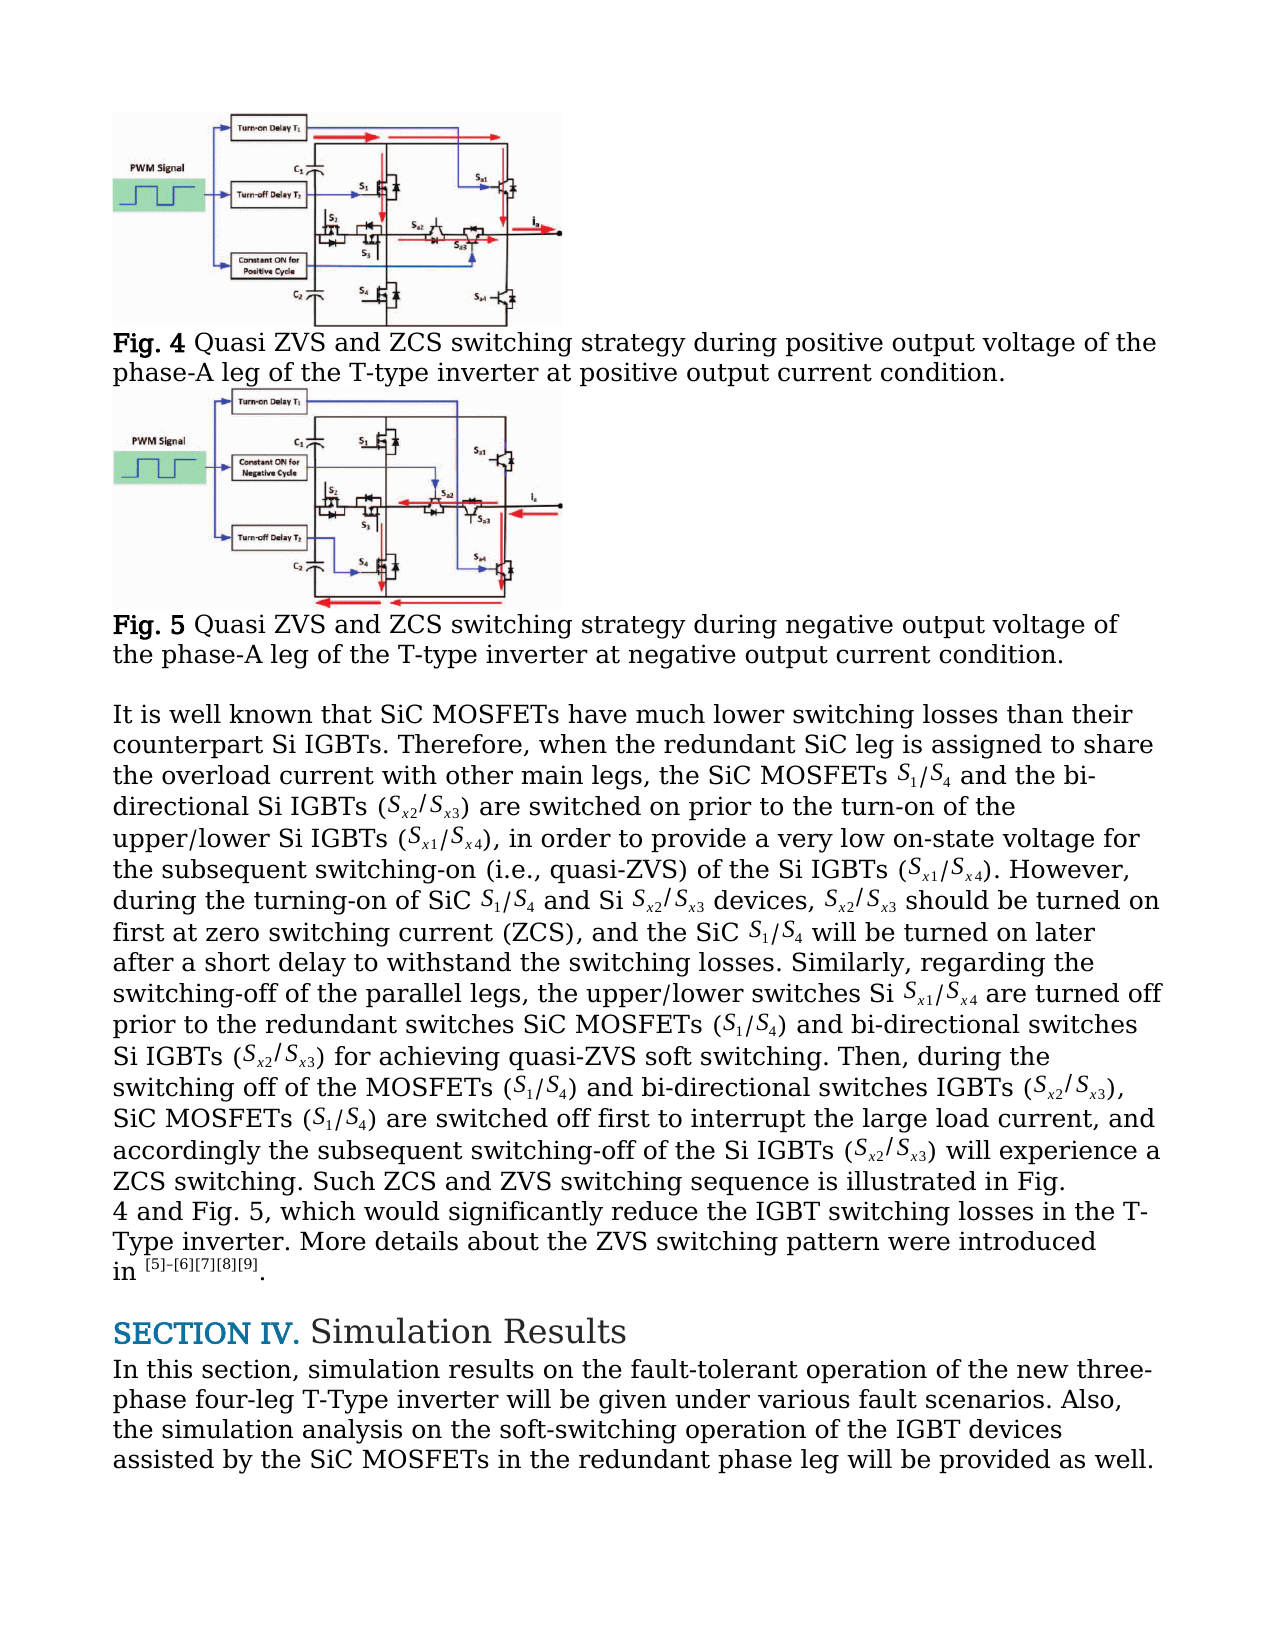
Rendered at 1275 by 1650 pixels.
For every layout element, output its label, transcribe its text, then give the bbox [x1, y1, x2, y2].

picture [112, 387, 563, 609]
text Fig. 4 Quasi ZVS and ZCS switching strategy during positive output voltage of the phase-A leg of the T-type inverter at positive output current condition. [112, 327, 1162, 387]
text In this section, simulation results on the fault-tolerant operation of the new three-phase four-leg T-Type inverter will be given under various fault scenarios. Also, the simulation analysis on the soft-switching operation of the IGBT devices assisted by the SiC MOSFETs in the redundant phase leg will be provided as well. [112, 1353, 1162, 1473]
text It is well known that SiC MOSFETs have much lower switching losses than their counterpart Si IGBTs. Therefore, when the redundant SiC leg is assigned to share the overload current with other main legs, the SiC MOSFETs / and the bi-directional Si IGBTs () are switched on prior to the turn-on of the upper/lower Si IGBTs (/), in order to provide a very low on-state voltage for the subsequent switching-on (i.e., quasi-ZVS) of the Si IGBTs (/). However, during the turning-on of SiC / and Si devices, should be turned on first at zero switching current (ZCS), and the SiC / will be turned on later after a short delay to withstand the switching losses. Similarly, regarding the switching-off of the parallel legs, the upper/lower switches Si / are turned off prior to the redundant switches SiC MOSFETs (/) and bi-directional switches Si IGBTs () for achieving quasi-ZVS soft switching. Then, during the switching off of the MOSFETs (/) and bi-directional switches IGBTs (), SiC MOSFETs (/) are switched off first to interrupt the large load current, and accordingly the subsequent switching-off of the Si IGBTs () will experience a ZCS switching. Such ZCS and ZVS switching sequence is illustrated in Fig. 4 and Fig. 5, which would significantly reduce the IGBT switching losses in the T-Type inverter. More details about the ZVS switching pattern were introduced in [5]–[6][7][8][9]. [112, 699, 1162, 1285]
subtitle SECTION IV. Simulation Results [112, 1310, 1162, 1350]
text Fig. 5 Quasi ZVS and ZCS switching strategy during negative output voltage of the phase-A leg of the T-type inverter at negative output current condition. [112, 609, 1162, 669]
picture [112, 112, 563, 327]
